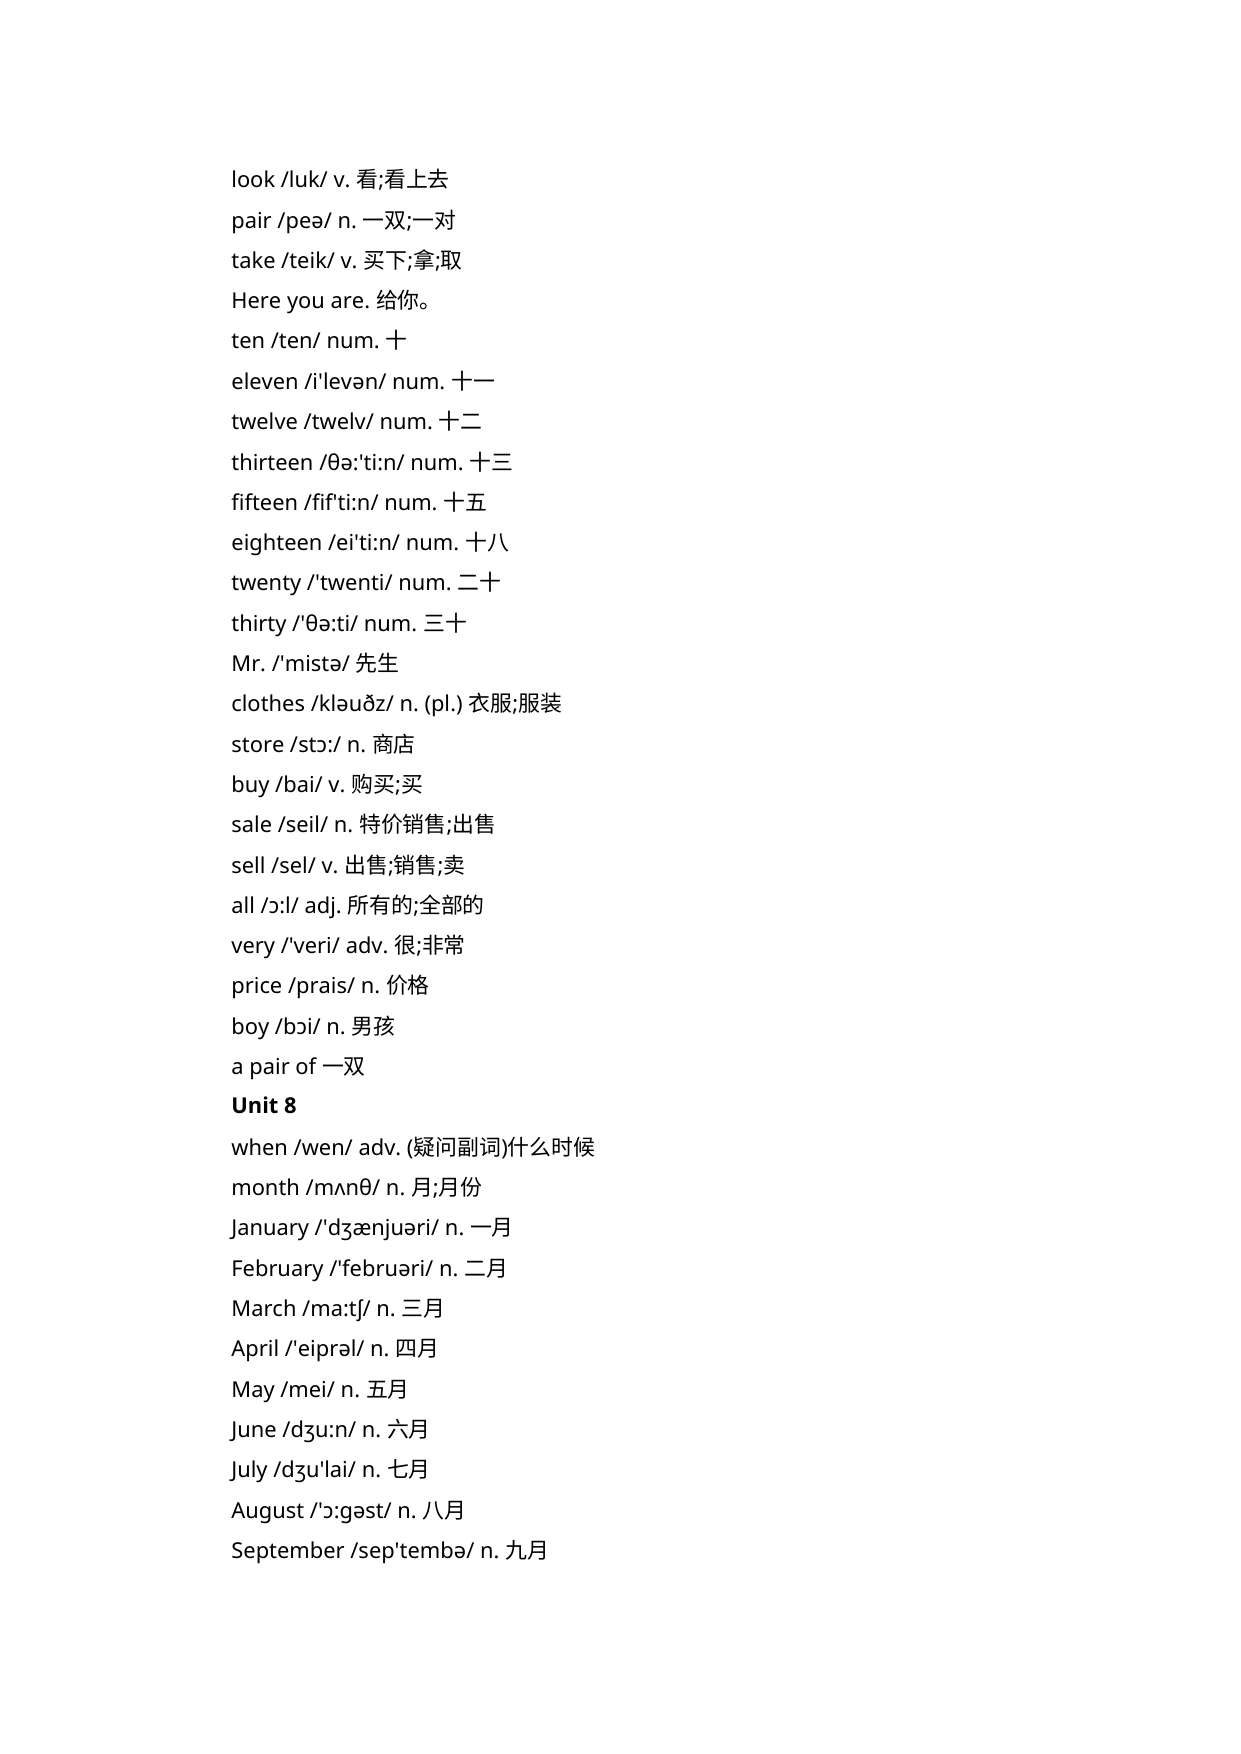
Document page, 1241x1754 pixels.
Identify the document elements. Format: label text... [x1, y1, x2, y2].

text fifteen /fif'ti:n/ num. 十五 [187, 484, 1053, 517]
text take /teik/ v. 买下;拿;取 [187, 243, 1053, 275]
text when /wen/ adv. (疑问副词)什么时候 [187, 1129, 1053, 1162]
text all /ɔ:l/ adj. 所有的;全部的 [187, 888, 1053, 920]
text boy /bɔi/ n. 男孩 [187, 1008, 1053, 1041]
text April /'eiprəl/ n. 四月 [187, 1331, 1053, 1363]
text clothes /kləuðz/ n. (pl.) 衣服;服装 [187, 686, 1053, 718]
text eighteen /ei'ti:n/ num. 十八 [187, 525, 1053, 557]
text twelve /twelv/ num. 十二 [187, 404, 1053, 436]
text very /'veri/ adv. 很;非常 [187, 928, 1053, 960]
text buy /bai/ v. 购买;买 [187, 767, 1053, 799]
text store /stɔ:/ n. 商店 [187, 726, 1053, 759]
text Mr. /'mistə/ 先生 [187, 646, 1053, 678]
text July /dʒu'lai/ n. 七月 [187, 1452, 1053, 1484]
text twenty /'twenti/ num. 二十 [187, 565, 1053, 598]
text eleven /i'levən/ num. 十一 [187, 363, 1053, 396]
text ten /ten/ num. 十 [187, 323, 1053, 356]
text Here you are. 给你。 [187, 283, 1053, 315]
text Unit 8 [187, 1089, 1053, 1122]
text May /mei/ n. 五月 [187, 1371, 1053, 1404]
text sale /seil/ n. 特价销售;出售 [187, 807, 1053, 839]
text January /'dʒænjuəri/ n. 一月 [187, 1210, 1053, 1243]
text February /'februəri/ n. 二月 [187, 1250, 1053, 1283]
text month /mʌnθ/ n. 月;月份 [187, 1170, 1053, 1202]
text September /sep'tembə/ n. 九月 [187, 1533, 1053, 1565]
text a pair of 一双 [187, 1049, 1053, 1081]
text pair /peə/ n. 一双;一对 [187, 202, 1053, 235]
text thirteen /θə:'ti:n/ num. 十三 [187, 444, 1053, 477]
text March /ma:tʃ/ n. 三月 [187, 1291, 1053, 1323]
text thirty /'θə:ti/ num. 三十 [187, 605, 1053, 638]
text August /'ɔ:gəst/ n. 八月 [187, 1492, 1053, 1525]
text sell /sel/ v. 出售;销售;卖 [187, 847, 1053, 880]
text June /dʒu:n/ n. 六月 [187, 1412, 1053, 1444]
text look /luk/ v. 看;看上去 [187, 162, 1053, 194]
text price /prais/ n. 价格 [187, 968, 1053, 1001]
